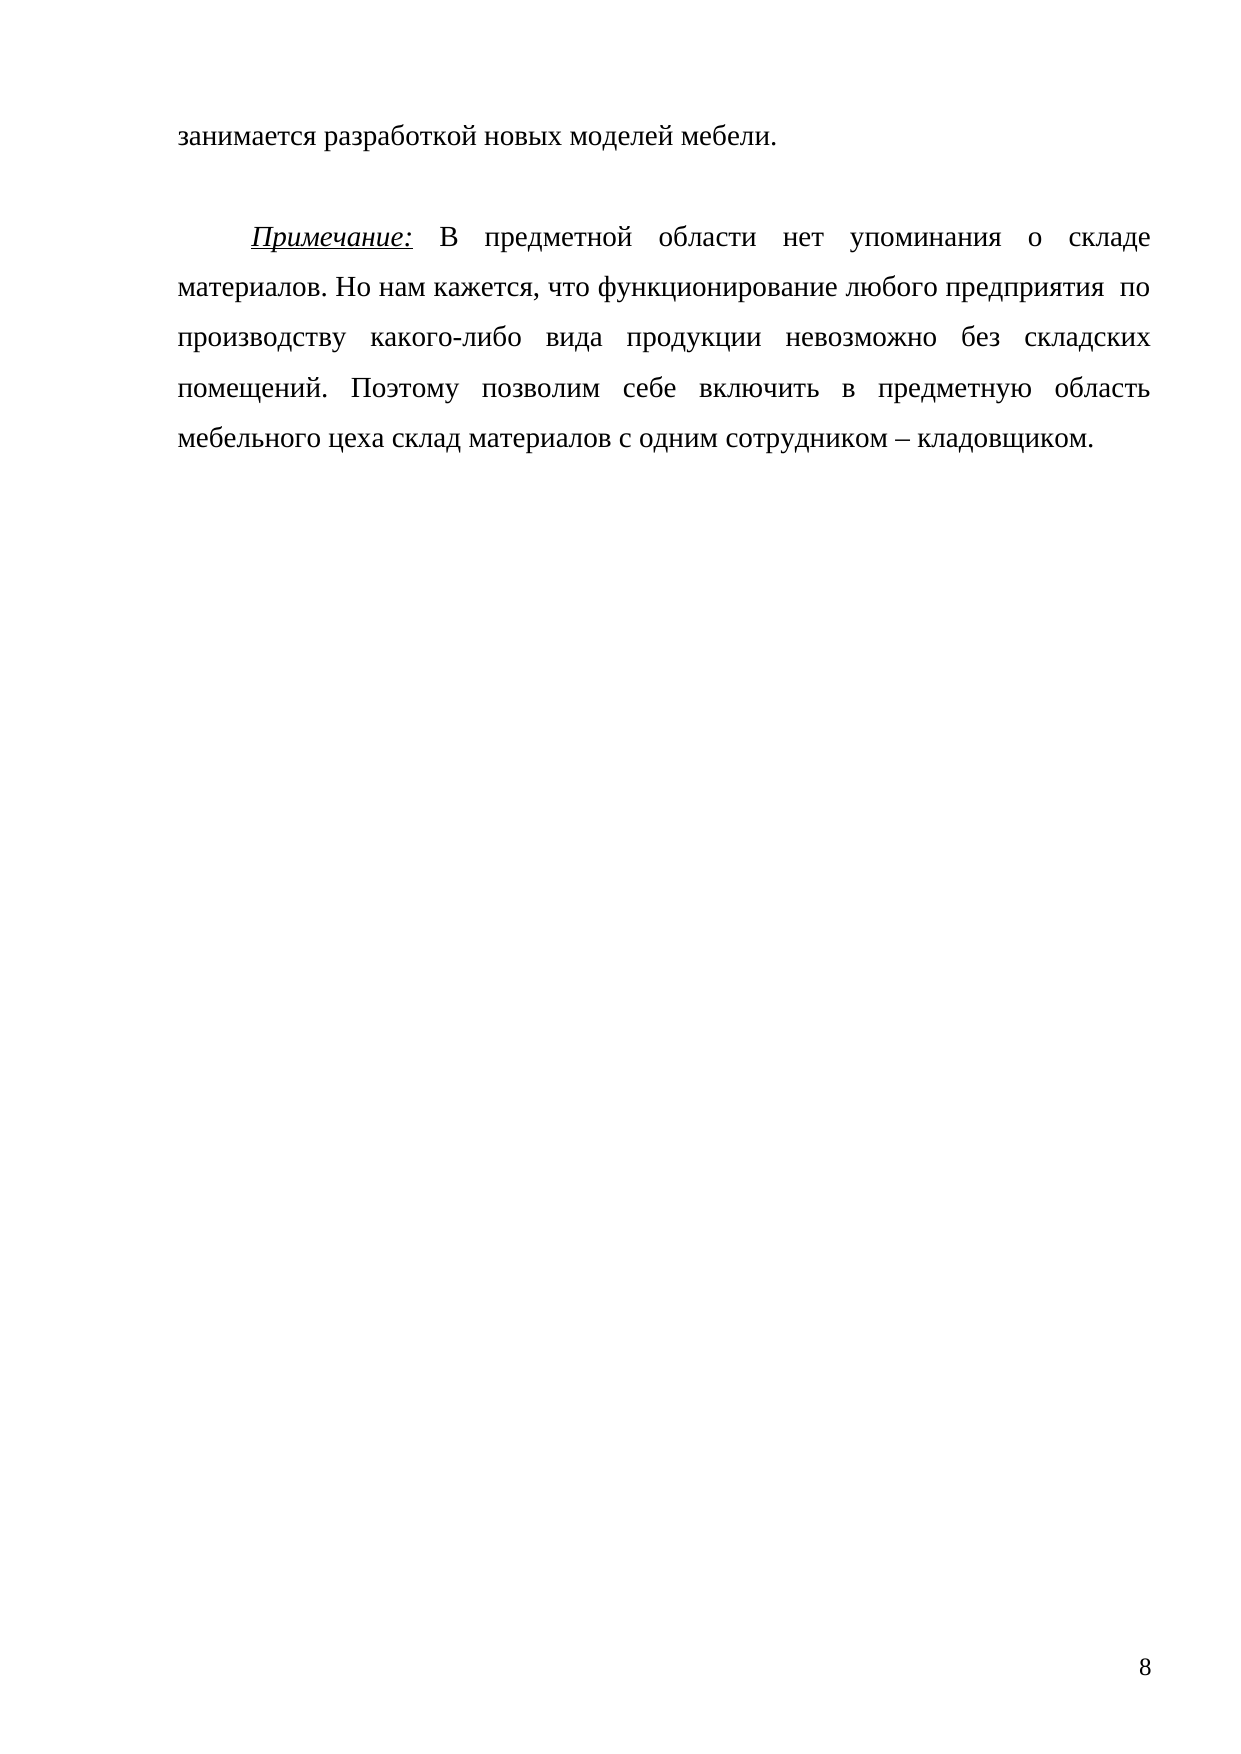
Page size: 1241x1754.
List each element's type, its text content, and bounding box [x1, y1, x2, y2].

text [177, 118, 1152, 152]
text Примечание: В предметной области нет упоминания о складе материалов. Но нам кажется, что функционирование любого предприятия по производству какого-либо вида продукции невозможно без складских помещений. Поэтому позволим себе включить в предметную область мебельного цеха склад материалов с одним сотрудником – кладовщиком. [177, 219, 1152, 453]
